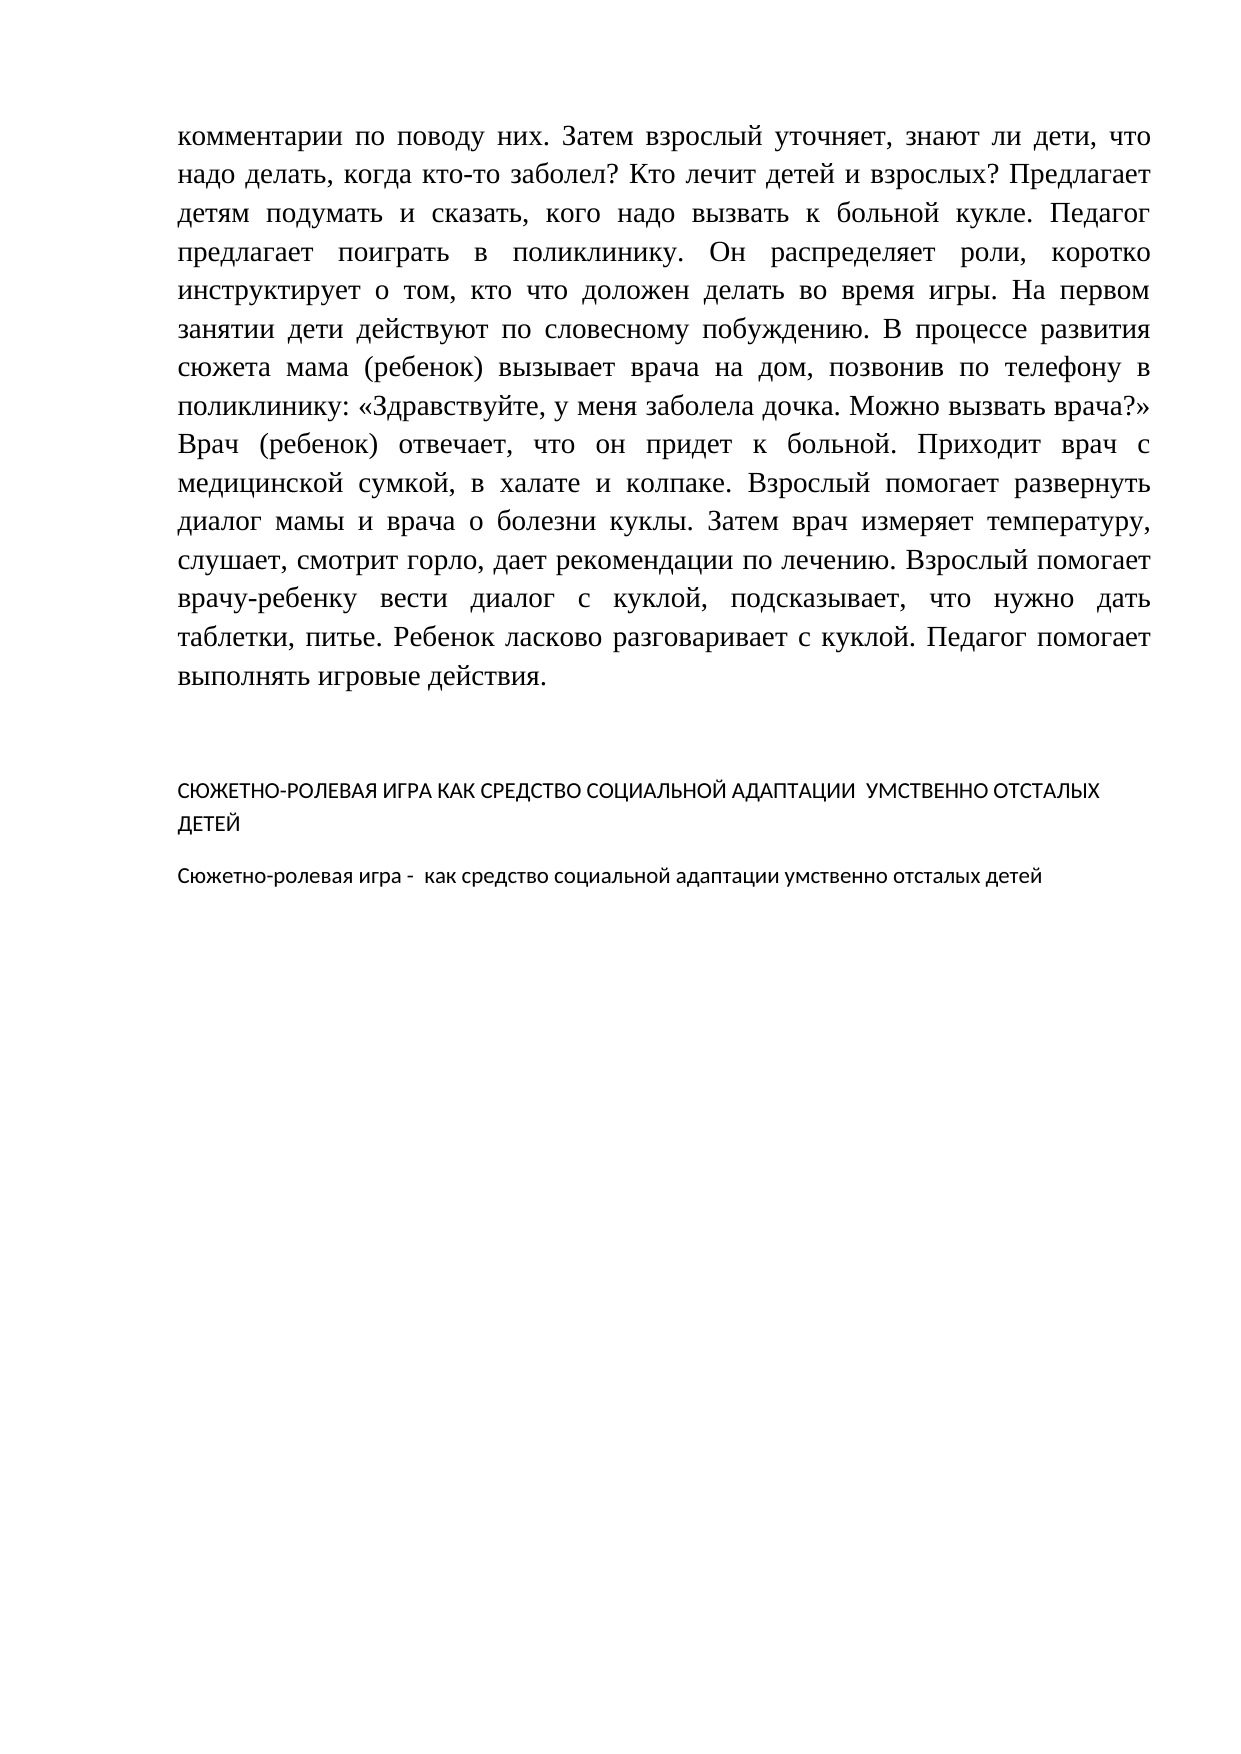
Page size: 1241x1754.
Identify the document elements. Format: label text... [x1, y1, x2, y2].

text СЮЖЕТНО-РОЛЕВАЯ ИГРА КАК СРЕДСТВО СОЦИАЛЬНОЙ АДАПТАЦИИ УМСТВЕННО ОТСТАЛЫХ ДЕТЕЙ [177, 776, 1152, 837]
text Сюжетно-ролевая игра - как средство социальной адаптации умственно отсталых детей [177, 862, 1152, 890]
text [177, 118, 1152, 691]
